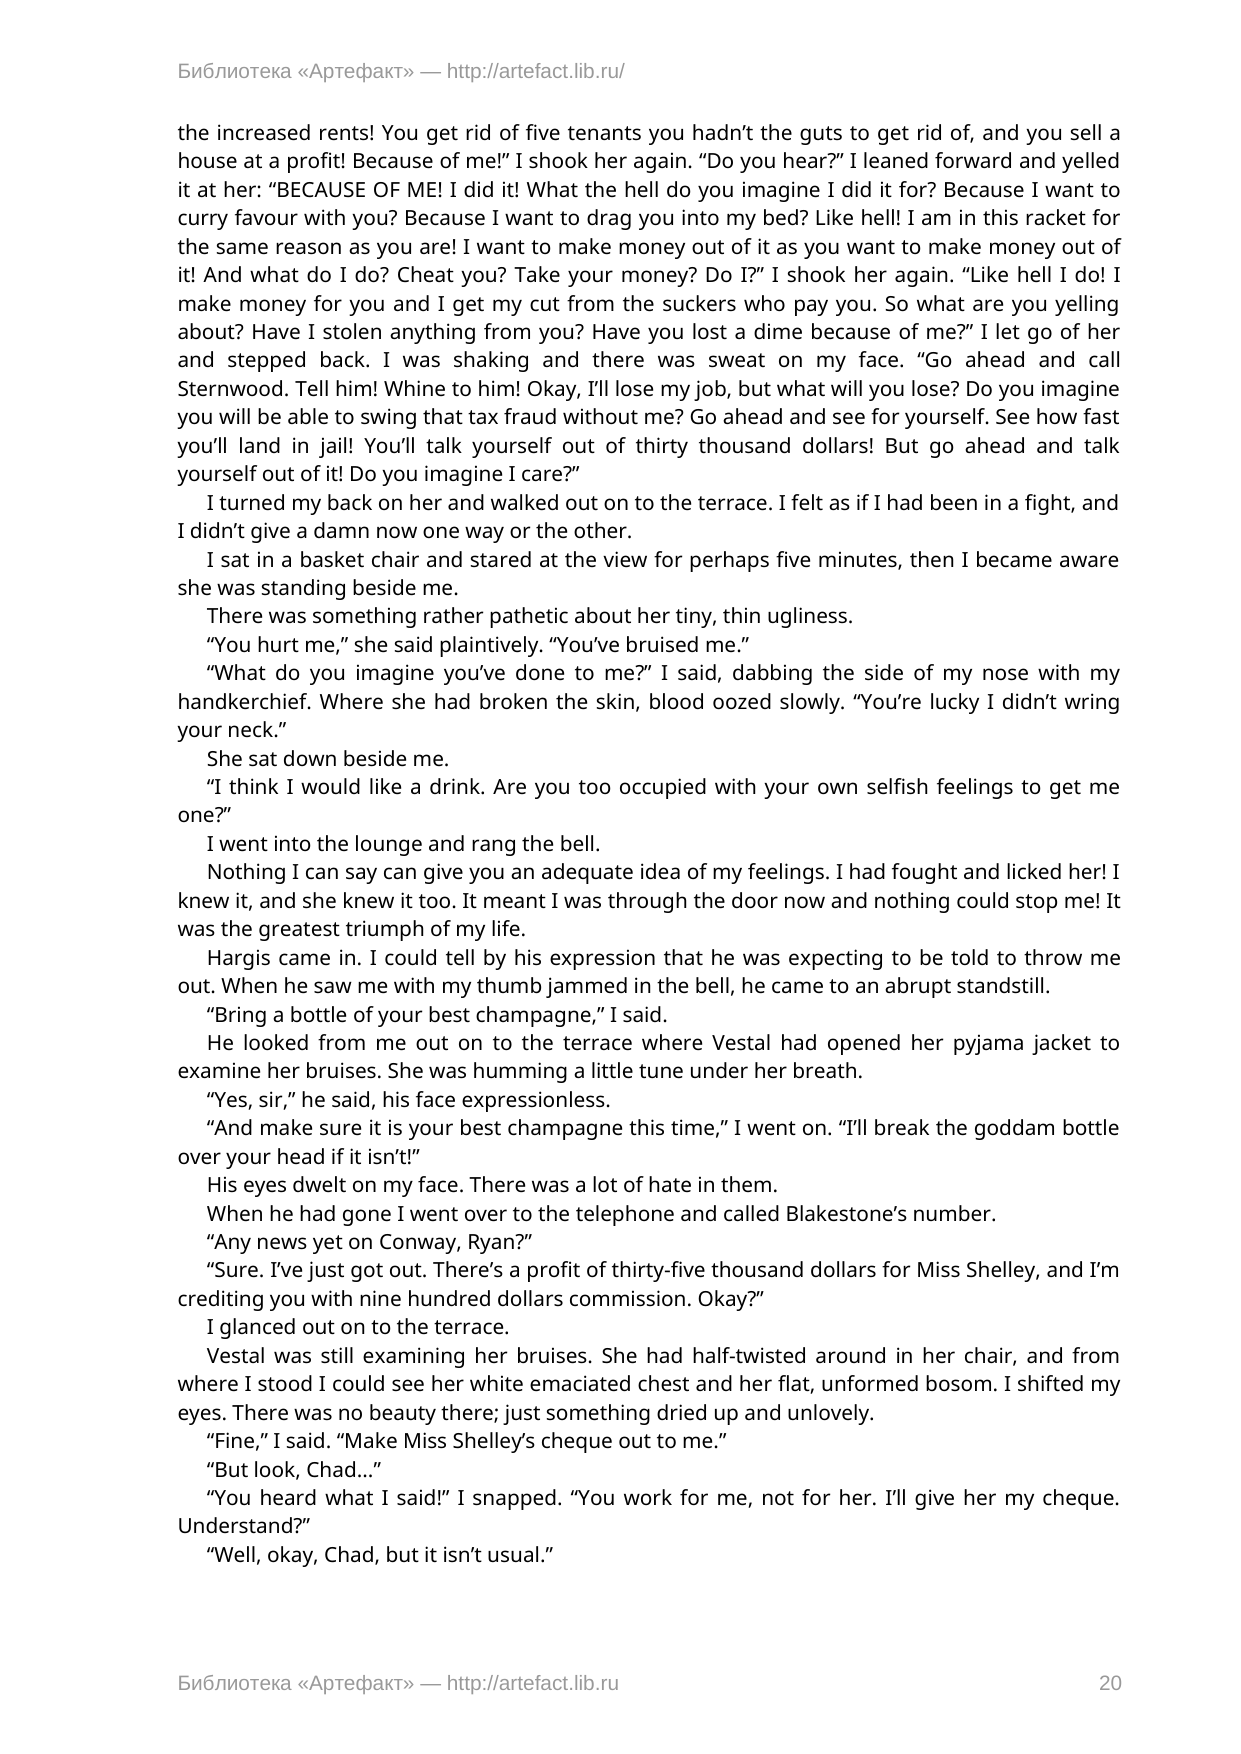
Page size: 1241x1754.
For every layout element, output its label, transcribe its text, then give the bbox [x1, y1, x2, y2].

text He looked from me out on to the terrace where Vestal had opened her pyjama jacket to examine her bruises. She was humming a little tune under her breath. [177, 1028, 1122, 1085]
text “Yes, sir,” he said, his face expressionless. [177, 1085, 1122, 1113]
text “You hurt me,” she said plaintively. “You’ve bruised me.” [177, 630, 1122, 658]
text “But look, Chad...” [177, 1455, 1122, 1483]
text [177, 118, 1122, 488]
text “What do you imagine you’ve done to me?” I said, dabbing the side of my nose with my handkerchief. Where she had broken the skin, blood oozed slowly. “You’re lucky I didn’t wring your neck.” [177, 658, 1122, 744]
text Hargis came in. I could tell by his expression that he was expecting to be told to throw me out. When he saw me with my thumb jammed in the bell, he came to an abrupt standstill. [177, 943, 1122, 1000]
text “Sure. I’ve just got out. There’s a profit of thirty-five thousand dollars for Miss Shelley, and I’m crediting you with nine hundred dollars commission. Okay?” [177, 1256, 1122, 1312]
text “Bring a bottle of your best champagne,” I said. [177, 1000, 1122, 1028]
text There was something rather pathetic about her tiny, thin ugliness. [177, 602, 1122, 630]
text “You heard what I said!” I snapped. “You work for me, not for her. I’ll give her my cheque. Understand?” [177, 1483, 1122, 1540]
text His eyes dwelt on my face. There was a lot of hate in them. [177, 1170, 1122, 1199]
text She sat down beside me. [177, 744, 1122, 772]
text Nothing I can say can give you an adequate idea of my feelings. I had fought and licked her! I knew it, and she knew it too. It meant I was through the door now and nothing could stop me! It was the greatest triumph of my life. [177, 857, 1122, 943]
text Vestal was still examining her bruises. She had half-twisted around in her chair, and from where I stood I could see her white emaciated chest and her flat, unformed bosom. I shifted my eyes. There was no beauty there; just something dried up and unlovely. [177, 1341, 1122, 1426]
text “Any news yet on Conway, Ryan?” [177, 1227, 1122, 1256]
text “Fine,” I said. “Make Miss Shelley’s cheque out to me.” [177, 1426, 1122, 1455]
text When he had gone I went over to the telephone and called Blakestone’s number. [177, 1199, 1122, 1227]
text I glanced out on to the terrace. [177, 1312, 1122, 1341]
text I went into the lounge and rang the bell. [177, 829, 1122, 857]
text I turned my back on her and walked out on to the terrace. I felt as if I had been in a fight, and I didn’t give a damn now one way or the other. [177, 488, 1122, 545]
text “And make sure it is your best champagne this time,” I went on. “I’ll break the goddam bottle over your head if it isn’t!” [177, 1113, 1122, 1170]
text “Well, okay, Chad, but it isn’t usual.” [177, 1540, 1122, 1568]
text “I think I would like a drink. Are you too occupied with your own selfish feelings to get me one?” [177, 772, 1122, 829]
text I sat in a basket chair and stared at the view for perhaps five minutes, then I became aware she was standing beside me. [177, 545, 1122, 602]
